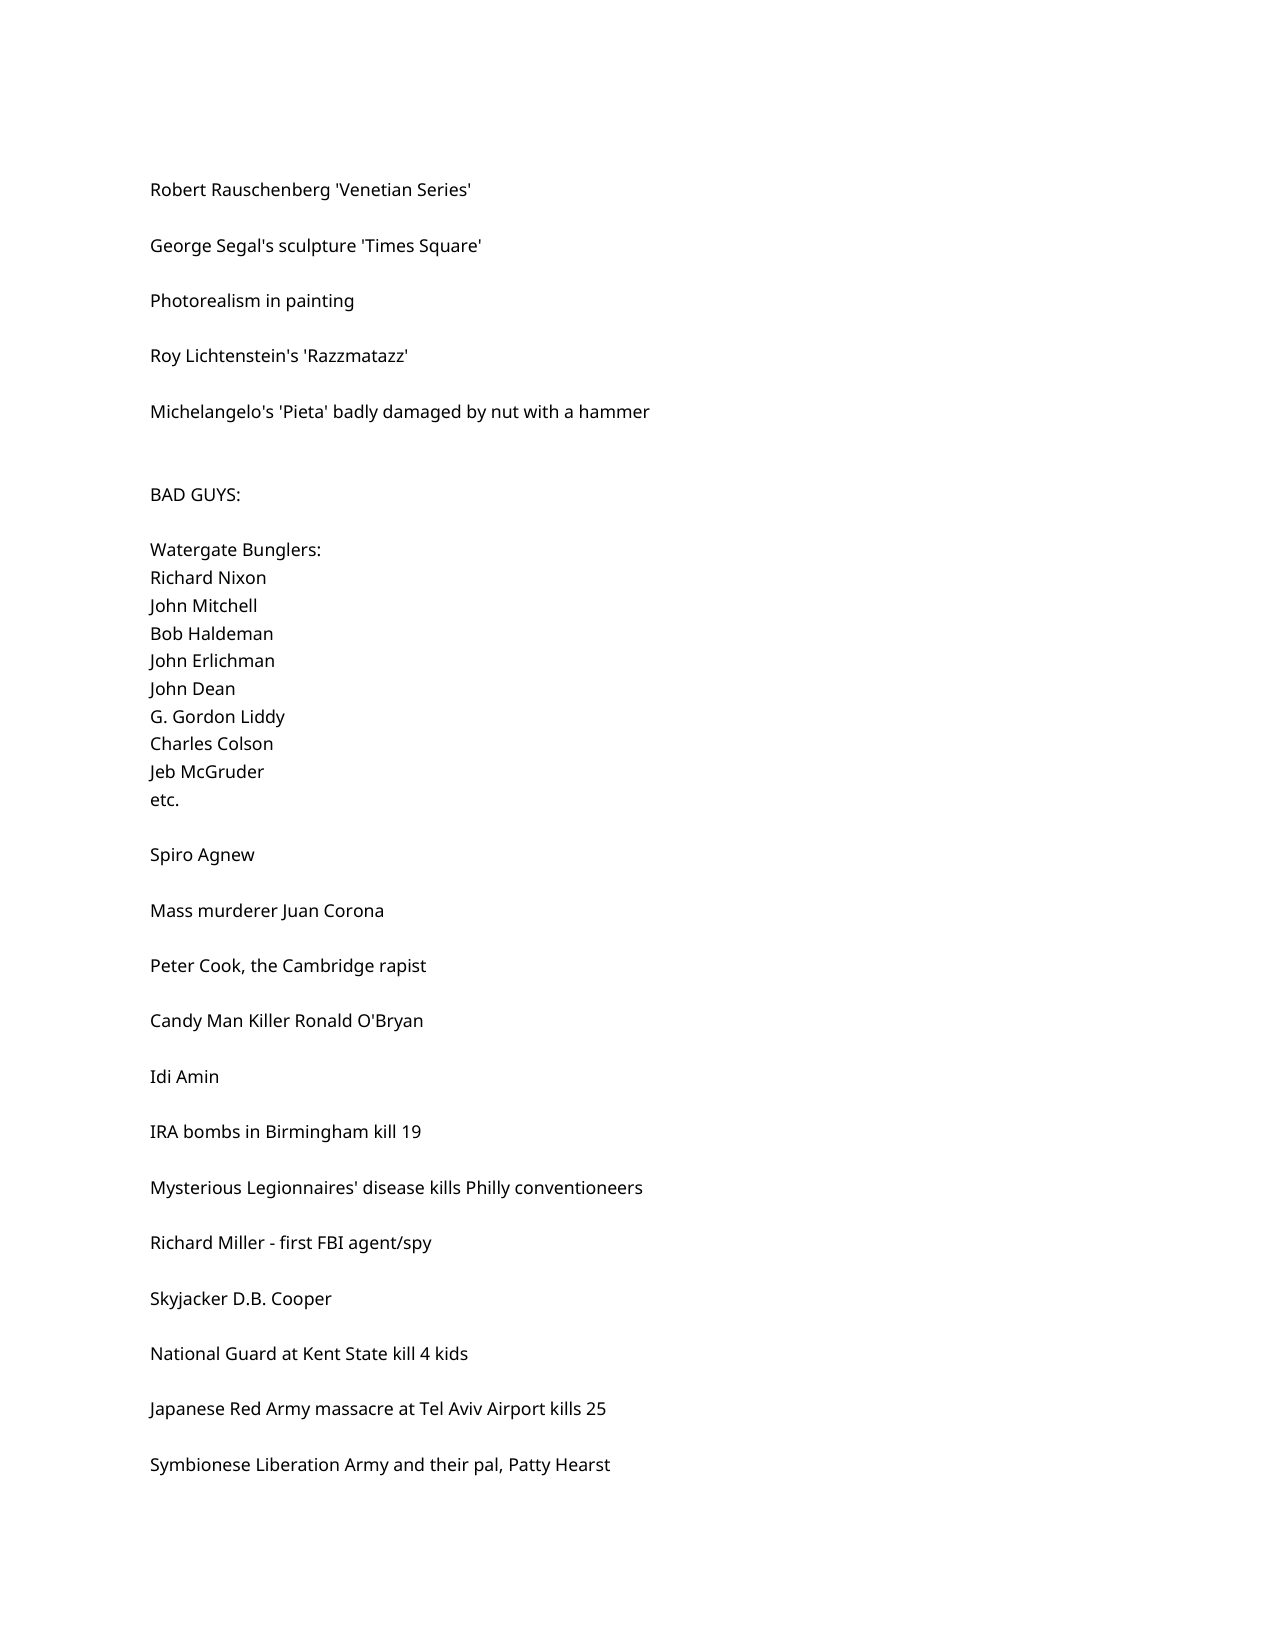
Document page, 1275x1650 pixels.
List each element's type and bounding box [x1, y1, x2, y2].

text [150, 150, 1125, 1476]
